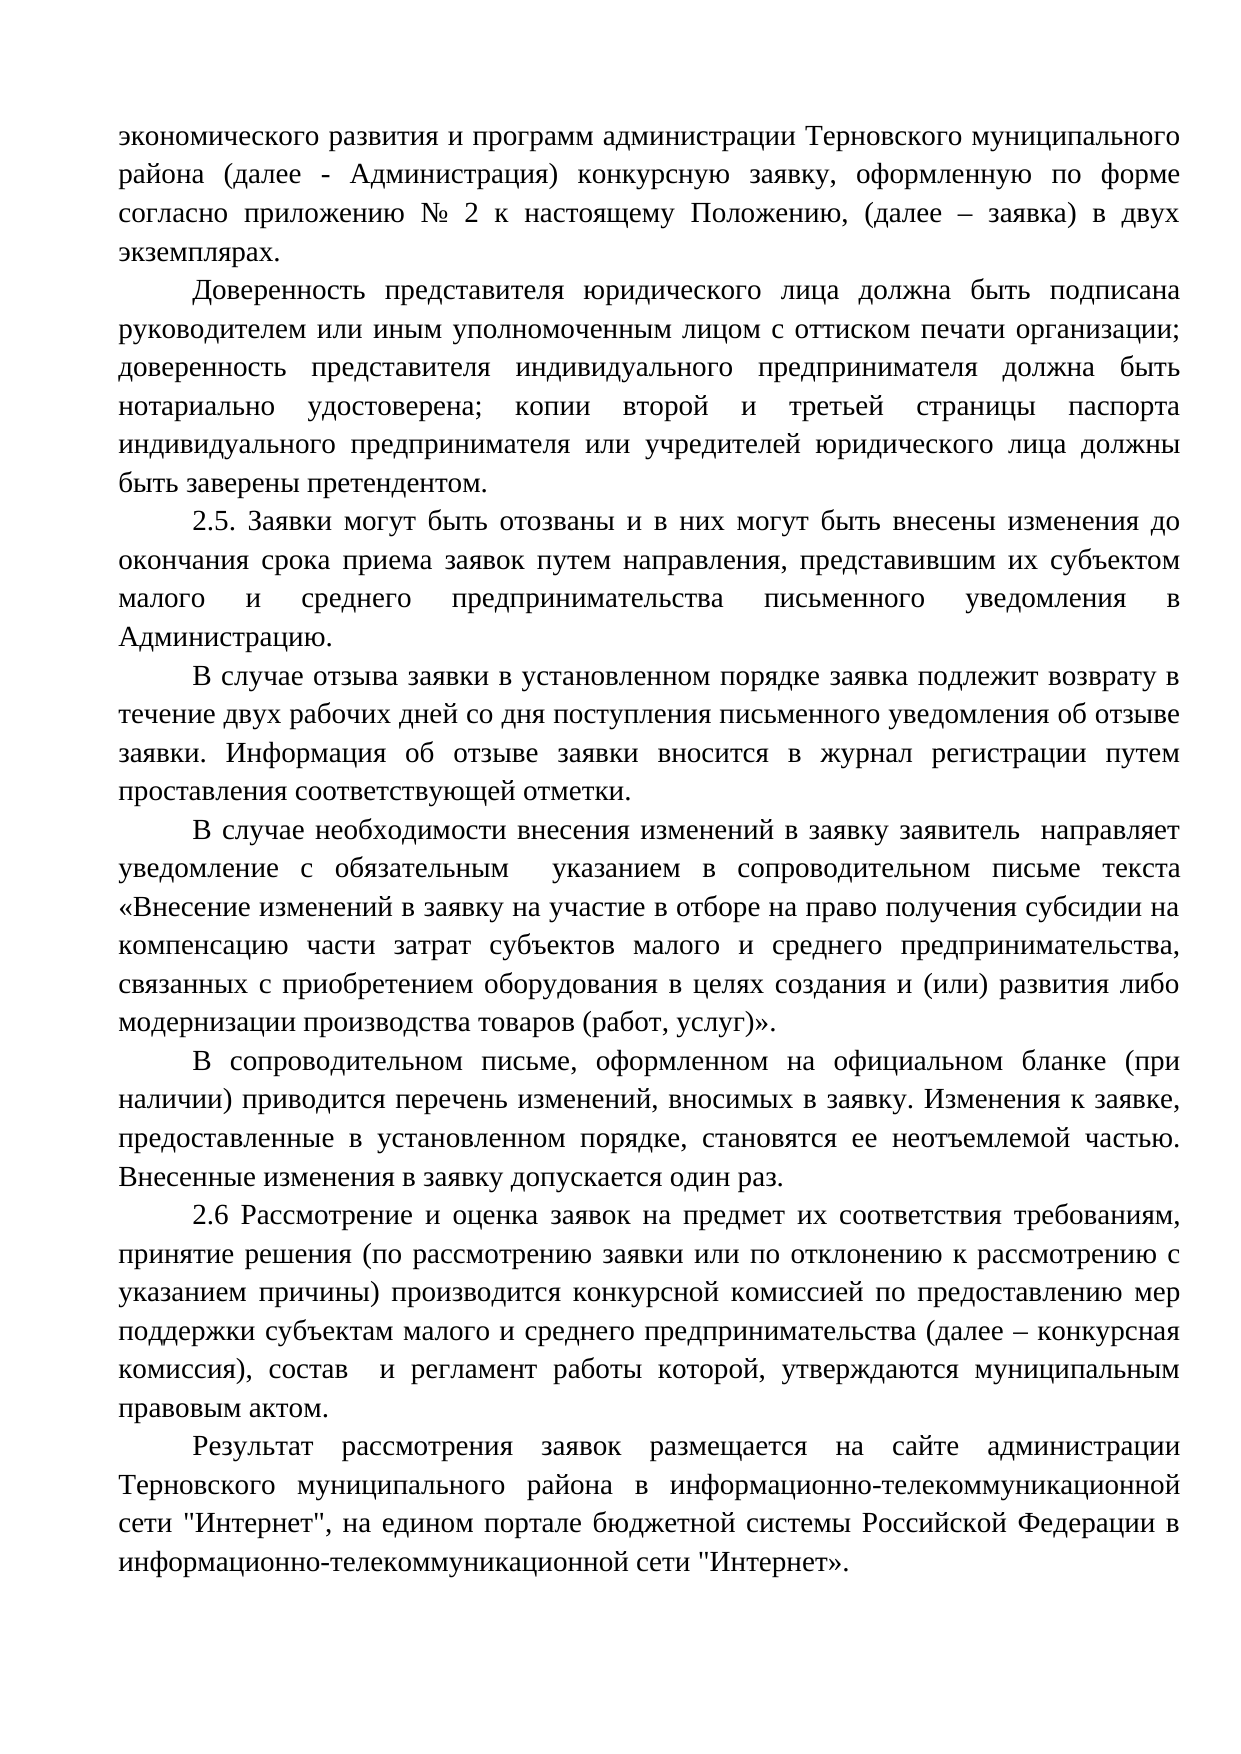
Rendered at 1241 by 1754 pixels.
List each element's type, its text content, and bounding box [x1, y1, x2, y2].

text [118, 118, 1181, 267]
text В случае необходимости внесения изменений в заявку заявитель направляет уведомление с обязательным указанием в сопроводительном письме текста «Внесение изменений в заявку на участие в отборе на право получения субсидии на компенсацию части затрат субъектов малого и среднего предпринимательства, связанных с приобретением оборудования в целях создания и (или) развития либо модернизации производства товаров (работ, услуг)». [118, 812, 1181, 1038]
text В случае отзыва заявки в установленном порядке заявка подлежит возврату в течение двух рабочих дней со дня поступления письменного уведомления об отзыве заявки. Информация об отзыве заявки вносится в журнал регистрации путем проставления соответствующей отметки. [118, 658, 1181, 807]
text Результат рассмотрения заявок размещается на сайте администрации Терновского муниципального района в информационно-телекоммуникационной сети "Интернет", на едином портале бюджетной системы Российской Федерации в информационно-телекоммуникационной сети "Интернет». [118, 1428, 1181, 1578]
text 2.5. Заявки могут быть отозваны и в них могут быть внесены изменения до окончания срока приема заявок путем направления, представившим их субъектом малого и среднего предпринимательства письменного уведомления в Администрацию. [118, 503, 1181, 653]
text Доверенность представителя юридического лица должна быть подписана руководителем или иным уполномоченным лицом с оттиском печати организации; доверенность представителя индивидуального предпринимателя должна быть нотариально удостоверена; копии второй и третьей страницы паспорта индивидуального предпринимателя или учредителей юридического лица должны быть заверены претендентом. [118, 272, 1181, 498]
text В сопроводительном письме, оформленном на официальном бланке (при наличии) приводится перечень изменений, вносимых в заявку. Изменения к заявке, предоставленные в установленном порядке, становятся ее неотъемлемой частью. Внесенные изменения в заявку допускается один раз. [118, 1043, 1181, 1192]
text 2.6 Рассмотрение и оценка заявок на предмет их соответствия требованиям, принятие решения (по рассмотрению заявки или по отклонению к рассмотрению с указанием причины) производится конкурсной комиссией по предоставлению мер поддержки субъектам малого и среднего предпринимательства (далее – конкурсная комиссия), состав и регламент работы которой, утверждаются муниципальным правовым актом. [118, 1197, 1181, 1423]
